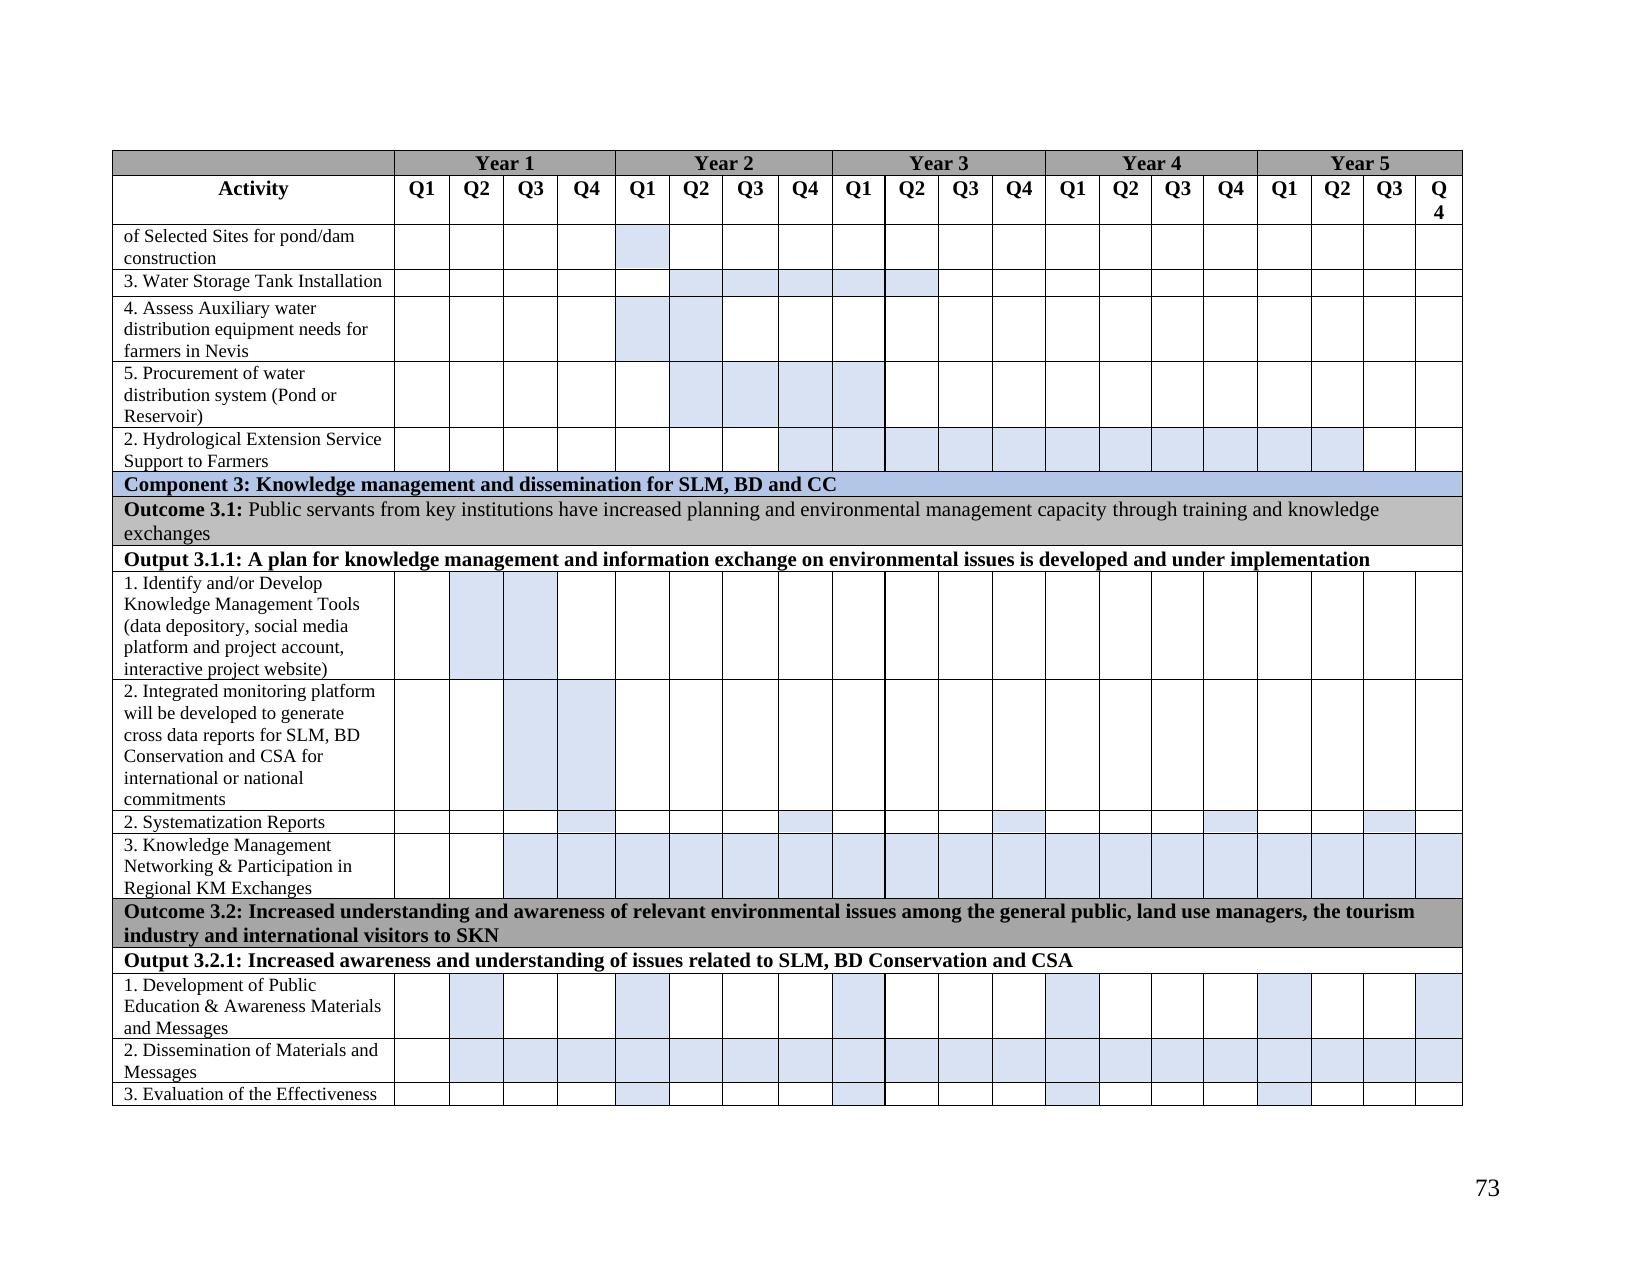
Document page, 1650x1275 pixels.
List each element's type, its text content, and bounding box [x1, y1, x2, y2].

table_cell [1364, 1039, 1415, 1082]
table_cell [1364, 834, 1415, 898]
table_cell Q3 [939, 176, 992, 224]
table_cell Q2 [670, 176, 722, 224]
table_cell [670, 834, 722, 898]
table_cell [1258, 680, 1311, 810]
table_cell [395, 1039, 449, 1082]
table_cell 4. Assess Auxiliary water distribution equipment needs for farmers in Nevis [113, 297, 394, 361]
table_cell [886, 1083, 938, 1105]
table_cell [395, 834, 449, 898]
table_cell [1152, 297, 1203, 361]
table_cell [1046, 270, 1099, 296]
table_cell [1046, 974, 1099, 1038]
table_cell [1204, 834, 1257, 898]
table_header [113, 151, 394, 175]
table_cell [1312, 811, 1363, 832]
table_cell [939, 974, 992, 1038]
table_cell [395, 225, 449, 268]
table_cell [1416, 270, 1462, 296]
table_cell [1364, 811, 1415, 832]
table_header Year 3 [833, 151, 1045, 175]
table_cell [504, 428, 557, 471]
table_cell [504, 1039, 557, 1082]
table_cell [993, 270, 1045, 296]
table_cell [558, 572, 615, 679]
table_cell [558, 428, 615, 471]
table_cell [616, 834, 669, 898]
table_cell [1204, 362, 1257, 427]
table_cell Q3 [504, 176, 557, 224]
table_cell [723, 1039, 778, 1082]
table_cell [1312, 428, 1363, 471]
table_cell [1204, 680, 1257, 810]
table_cell [1152, 811, 1203, 832]
table_cell [1312, 834, 1363, 898]
table_cell [1364, 428, 1415, 471]
table_cell [993, 572, 1045, 679]
table_cell Q3 [1364, 176, 1415, 224]
table_cell [1152, 1083, 1203, 1105]
table_cell Q4 [993, 176, 1045, 224]
table_cell [939, 362, 992, 427]
table_cell Q2 [1312, 176, 1363, 224]
table_cell [723, 834, 778, 898]
table_cell [395, 362, 449, 427]
table_cell [450, 834, 503, 898]
table_cell [450, 362, 503, 427]
table_cell [833, 680, 884, 810]
table_cell 2. Hydrological Extension Service Support to Farmers [113, 428, 394, 471]
table_cell [1152, 225, 1203, 268]
table_cell [1416, 680, 1462, 810]
table_cell [1416, 428, 1462, 471]
table_cell [1416, 362, 1462, 427]
table_cell [616, 362, 669, 427]
table_cell [1204, 1039, 1257, 1082]
table_cell [1100, 572, 1151, 679]
table_cell [1364, 680, 1415, 810]
table_cell [670, 362, 722, 427]
table_cell [886, 974, 938, 1038]
table_cell [450, 270, 503, 296]
table_cell 2. Systematization Reports [113, 811, 394, 832]
table_cell [993, 811, 1045, 832]
table_cell [395, 680, 449, 810]
table_cell [670, 225, 722, 268]
table_cell [1152, 1039, 1203, 1082]
table_cell [779, 270, 832, 296]
table_cell [1312, 680, 1363, 810]
table_cell [558, 1039, 615, 1082]
table_cell [1364, 297, 1415, 361]
table_cell Q4 [558, 176, 615, 224]
table_cell [1312, 1083, 1363, 1105]
table_cell [1364, 1083, 1415, 1105]
table_cell [939, 297, 992, 361]
table_cell [504, 834, 557, 898]
table_cell [504, 811, 557, 832]
table_cell [1046, 680, 1099, 810]
table_cell [1258, 297, 1311, 361]
table_cell [1152, 974, 1203, 1038]
table_cell [1312, 225, 1363, 268]
table_cell [886, 362, 938, 427]
table_cell [1046, 811, 1099, 832]
table_cell [1258, 834, 1311, 898]
table_header Year 2 [616, 151, 832, 175]
table_cell [1312, 572, 1363, 679]
table_cell Q1 [833, 176, 884, 224]
table_cell [1046, 362, 1099, 427]
table_cell [395, 811, 449, 832]
table_cell [939, 1083, 992, 1105]
table_cell [450, 974, 503, 1038]
table_cell [993, 1039, 1045, 1082]
table_cell Q2 [1100, 176, 1151, 224]
table_cell [939, 1039, 992, 1082]
table_cell [450, 1083, 503, 1105]
table_cell [670, 297, 722, 361]
table_cell [1152, 428, 1203, 471]
table_cell [1046, 1083, 1099, 1105]
table_cell [1204, 974, 1257, 1038]
table_cell [993, 428, 1045, 471]
table_cell 1. Identify and/or Develop Knowledge Management Tools (data depository, social media platform and project account, interactive project website) [113, 572, 394, 679]
table_cell [450, 225, 503, 268]
table_cell Q3 [1152, 176, 1203, 224]
table_cell [723, 225, 778, 268]
table_cell [779, 811, 832, 832]
table_cell [504, 297, 557, 361]
table_cell [450, 811, 503, 832]
table_cell Q4 [1416, 176, 1462, 224]
table_cell [1416, 1083, 1462, 1105]
table_cell 2. Dissemination of Materials and Messages [113, 1039, 394, 1082]
table_cell [558, 1083, 615, 1105]
table_cell [616, 1039, 669, 1082]
table_cell [1100, 225, 1151, 268]
table_cell [616, 572, 669, 679]
table_cell [558, 811, 615, 832]
table_cell [450, 297, 503, 361]
table_cell [1152, 362, 1203, 427]
table_cell [1416, 225, 1462, 268]
table_cell [993, 834, 1045, 898]
table_cell [993, 1083, 1045, 1105]
table_cell [1204, 428, 1257, 471]
table_cell [558, 225, 615, 268]
table_cell [1204, 811, 1257, 832]
table_cell [993, 362, 1045, 427]
table_cell [1152, 572, 1203, 679]
table_cell [1100, 680, 1151, 810]
table_cell [886, 1039, 938, 1082]
table_cell [1152, 680, 1203, 810]
table_cell [1416, 572, 1462, 679]
table_cell [670, 1083, 722, 1105]
table_cell [1100, 834, 1151, 898]
table_cell [395, 974, 449, 1038]
table_cell [1204, 572, 1257, 679]
table_cell [1312, 1039, 1363, 1082]
table_cell [558, 270, 615, 296]
table_cell [723, 572, 778, 679]
table_cell [504, 572, 557, 679]
table_cell Output 3.2.1: Increased awareness and understanding of issues related to SLM, BD Conservation and CSA [113, 948, 1462, 972]
table_cell [1312, 270, 1363, 296]
table_cell [1416, 811, 1462, 832]
table_cell [939, 428, 992, 471]
table_cell [1258, 362, 1311, 427]
table_cell [886, 834, 938, 898]
table_cell [1100, 974, 1151, 1038]
table_cell [1258, 428, 1311, 471]
table_cell [1046, 297, 1099, 361]
table_cell [395, 297, 449, 361]
table_cell [993, 225, 1045, 268]
table_cell [1100, 362, 1151, 427]
table_cell [1416, 297, 1462, 361]
table_cell [886, 270, 938, 296]
table_cell [939, 811, 992, 832]
table_cell [939, 270, 992, 296]
table_cell [1364, 974, 1415, 1038]
table_cell [395, 572, 449, 679]
table_cell Q4 [779, 176, 832, 224]
table_cell [1204, 270, 1257, 296]
table_cell [723, 297, 778, 361]
table_cell [833, 225, 884, 268]
table_cell [1046, 572, 1099, 679]
table_cell [1100, 1083, 1151, 1105]
table_cell [670, 572, 722, 679]
table_cell [616, 428, 669, 471]
table_cell [1046, 225, 1099, 268]
table_cell [670, 680, 722, 810]
table_cell [779, 428, 832, 471]
table_cell [1258, 1083, 1311, 1105]
table_cell [1312, 362, 1363, 427]
table_cell [1100, 297, 1151, 361]
table_cell [558, 974, 615, 1038]
table_cell Component 3: Knowledge management and dissemination for SLM, BD and CC [113, 472, 1462, 496]
table_cell [939, 834, 992, 898]
table_cell [395, 428, 449, 471]
table_cell [1364, 362, 1415, 427]
table_cell [779, 362, 832, 427]
table_cell [886, 428, 938, 471]
table_cell [939, 225, 992, 268]
table_cell [670, 811, 722, 832]
table_cell [723, 270, 778, 296]
table_cell [504, 974, 557, 1038]
table_header Year 1 [395, 151, 615, 175]
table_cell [113, 1083, 394, 1105]
table_cell [670, 1039, 722, 1082]
table_cell [723, 680, 778, 810]
table_cell [833, 362, 884, 427]
table_cell [1364, 270, 1415, 296]
table_cell [450, 428, 503, 471]
table_cell 3. Knowledge Management Networking & Participation in Regional KM Exchanges [113, 834, 394, 898]
table_cell [833, 811, 884, 832]
table_cell [1100, 1039, 1151, 1082]
table_cell [833, 297, 884, 361]
table_cell [1258, 225, 1311, 268]
table_cell [779, 1083, 832, 1105]
table_cell [504, 680, 557, 810]
table_cell [1152, 270, 1203, 296]
table_cell [558, 362, 615, 427]
table_cell [450, 680, 503, 810]
table_cell [886, 297, 938, 361]
table_cell Q2 [886, 176, 938, 224]
table_cell [833, 572, 884, 679]
table_cell [1152, 834, 1203, 898]
table_cell [886, 572, 938, 679]
table_cell [395, 1083, 449, 1105]
table_cell Outcome 3.1: Public servants from key institutions have increased planning and environmental management capacity through training and knowledge exchanges [113, 497, 1462, 545]
table_cell [616, 974, 669, 1038]
table_cell [993, 297, 1045, 361]
table_cell [1258, 811, 1311, 832]
table_header Year 4 [1046, 151, 1257, 175]
table_cell [1258, 572, 1311, 679]
table_cell [1416, 974, 1462, 1038]
table_cell [1204, 1083, 1257, 1105]
table_cell Output 3.1.1: A plan for knowledge management and information exchange on environmental issues is developed and under implementation [113, 546, 1462, 571]
table_cell [886, 225, 938, 268]
table_cell 1. Development of Public Education & Awareness Materials and Messages [113, 974, 394, 1038]
table_cell [504, 1083, 557, 1105]
table_cell [779, 974, 832, 1038]
table_cell [1258, 1039, 1311, 1082]
table_cell [779, 297, 832, 361]
table_cell [833, 270, 884, 296]
table_cell Q3 [723, 176, 778, 224]
table_cell [670, 270, 722, 296]
table_cell [395, 270, 449, 296]
table_cell [504, 362, 557, 427]
table_cell [1416, 834, 1462, 898]
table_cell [113, 225, 394, 268]
table_cell [886, 811, 938, 832]
table_cell [450, 572, 503, 679]
table_cell [1204, 297, 1257, 361]
table_cell [1364, 572, 1415, 679]
table_cell [1258, 974, 1311, 1038]
table_cell [993, 974, 1045, 1038]
table_cell 5. Procurement of water distribution system (Pond or Reservoir) [113, 362, 394, 427]
table_cell [779, 1039, 832, 1082]
table_cell [779, 834, 832, 898]
table_cell [723, 428, 778, 471]
table_cell 3. Water Storage Tank Installation [113, 270, 394, 296]
table_cell [939, 680, 992, 810]
table_cell [616, 270, 669, 296]
table_cell [1100, 811, 1151, 832]
table_cell [1312, 974, 1363, 1038]
table_cell [558, 680, 615, 810]
table_cell [616, 1083, 669, 1105]
table_cell Q1 [395, 176, 449, 224]
table_cell [723, 1083, 778, 1105]
table_cell [450, 1039, 503, 1082]
table_cell [616, 811, 669, 832]
table_cell [833, 1083, 884, 1105]
table_cell [504, 225, 557, 268]
table_header Year 5 [1258, 151, 1462, 175]
table_cell Q1 [1258, 176, 1311, 224]
table_cell Outcome 3.2: Increased understanding and awareness of relevant environmental issues among the general public, land use managers, the tourism industry and international visitors to SKN [113, 899, 1462, 947]
table_cell [616, 680, 669, 810]
table_cell [779, 225, 832, 268]
table_cell [1046, 1039, 1099, 1082]
table_cell Q1 [616, 176, 669, 224]
table_cell [1364, 225, 1415, 268]
table_cell [1204, 225, 1257, 268]
table_cell [779, 572, 832, 679]
table_cell Q2 [450, 176, 503, 224]
table_cell [723, 362, 778, 427]
table_cell Q4 [1204, 176, 1257, 224]
table_cell [670, 974, 722, 1038]
table_cell [670, 428, 722, 471]
table_cell [558, 834, 615, 898]
table_cell [1100, 428, 1151, 471]
table_cell [723, 811, 778, 832]
table_cell [1416, 1039, 1462, 1082]
table_cell [1258, 270, 1311, 296]
table_cell [833, 834, 884, 898]
table_cell [993, 680, 1045, 810]
table_cell [723, 974, 778, 1038]
table_cell [833, 428, 884, 471]
table_cell Q1 [1046, 176, 1099, 224]
table_cell [1046, 834, 1099, 898]
table_cell [504, 270, 557, 296]
table_cell [833, 974, 884, 1038]
table_cell [886, 680, 938, 810]
table_cell [616, 225, 669, 268]
table_cell [1046, 428, 1099, 471]
table_cell 2. Integrated monitoring platform will be developed to generate cross data reports for SLM, BD Conservation and CSA for international or national commitments [113, 680, 394, 810]
table_cell [1100, 270, 1151, 296]
table_cell [558, 297, 615, 361]
table_cell Activity [113, 176, 394, 224]
table_cell [939, 572, 992, 679]
table_cell [833, 1039, 884, 1082]
table_cell [779, 680, 832, 810]
table_cell [1312, 297, 1363, 361]
table_cell [616, 297, 669, 361]
